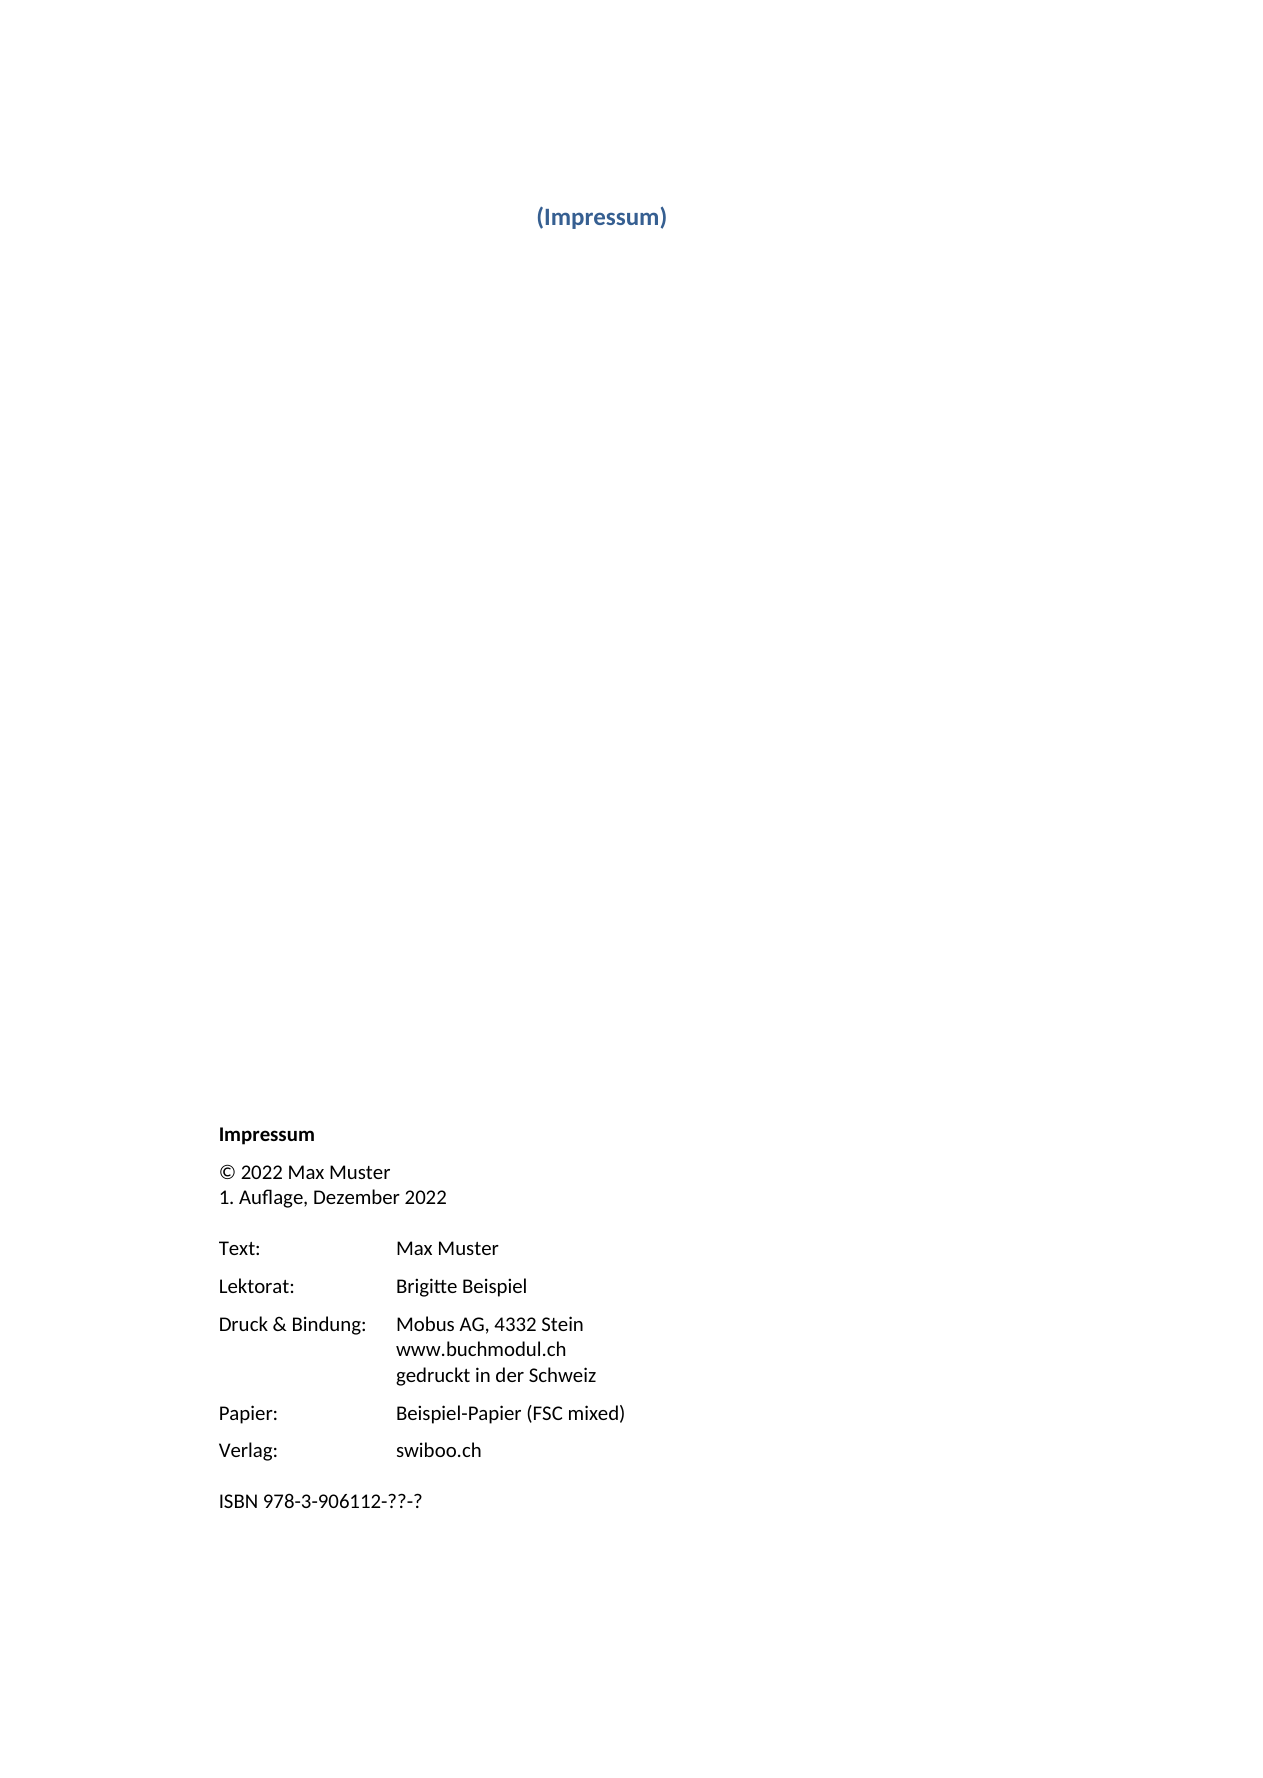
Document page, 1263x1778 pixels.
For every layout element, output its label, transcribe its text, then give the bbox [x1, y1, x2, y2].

subtitle (Impressum) [218, 201, 985, 231]
text Impressum [218, 1121, 985, 1146]
text Druck & Bindung: Mobus AG, 4332 Stein www.buchmodul.ch gedruckt in der Schweiz [218, 1311, 985, 1387]
text Verlag: swiboo.ch ISBN 978-3-906112-??-? [218, 1438, 985, 1514]
text © 2022 Max Muster 1. Auflage, Dezember 2022 Text: Max Muster [218, 1159, 985, 1261]
text Lektorat: Brigitte Beispiel [218, 1273, 985, 1298]
text Papier: Beispiel-Papier (FSC mixed) [218, 1400, 985, 1425]
